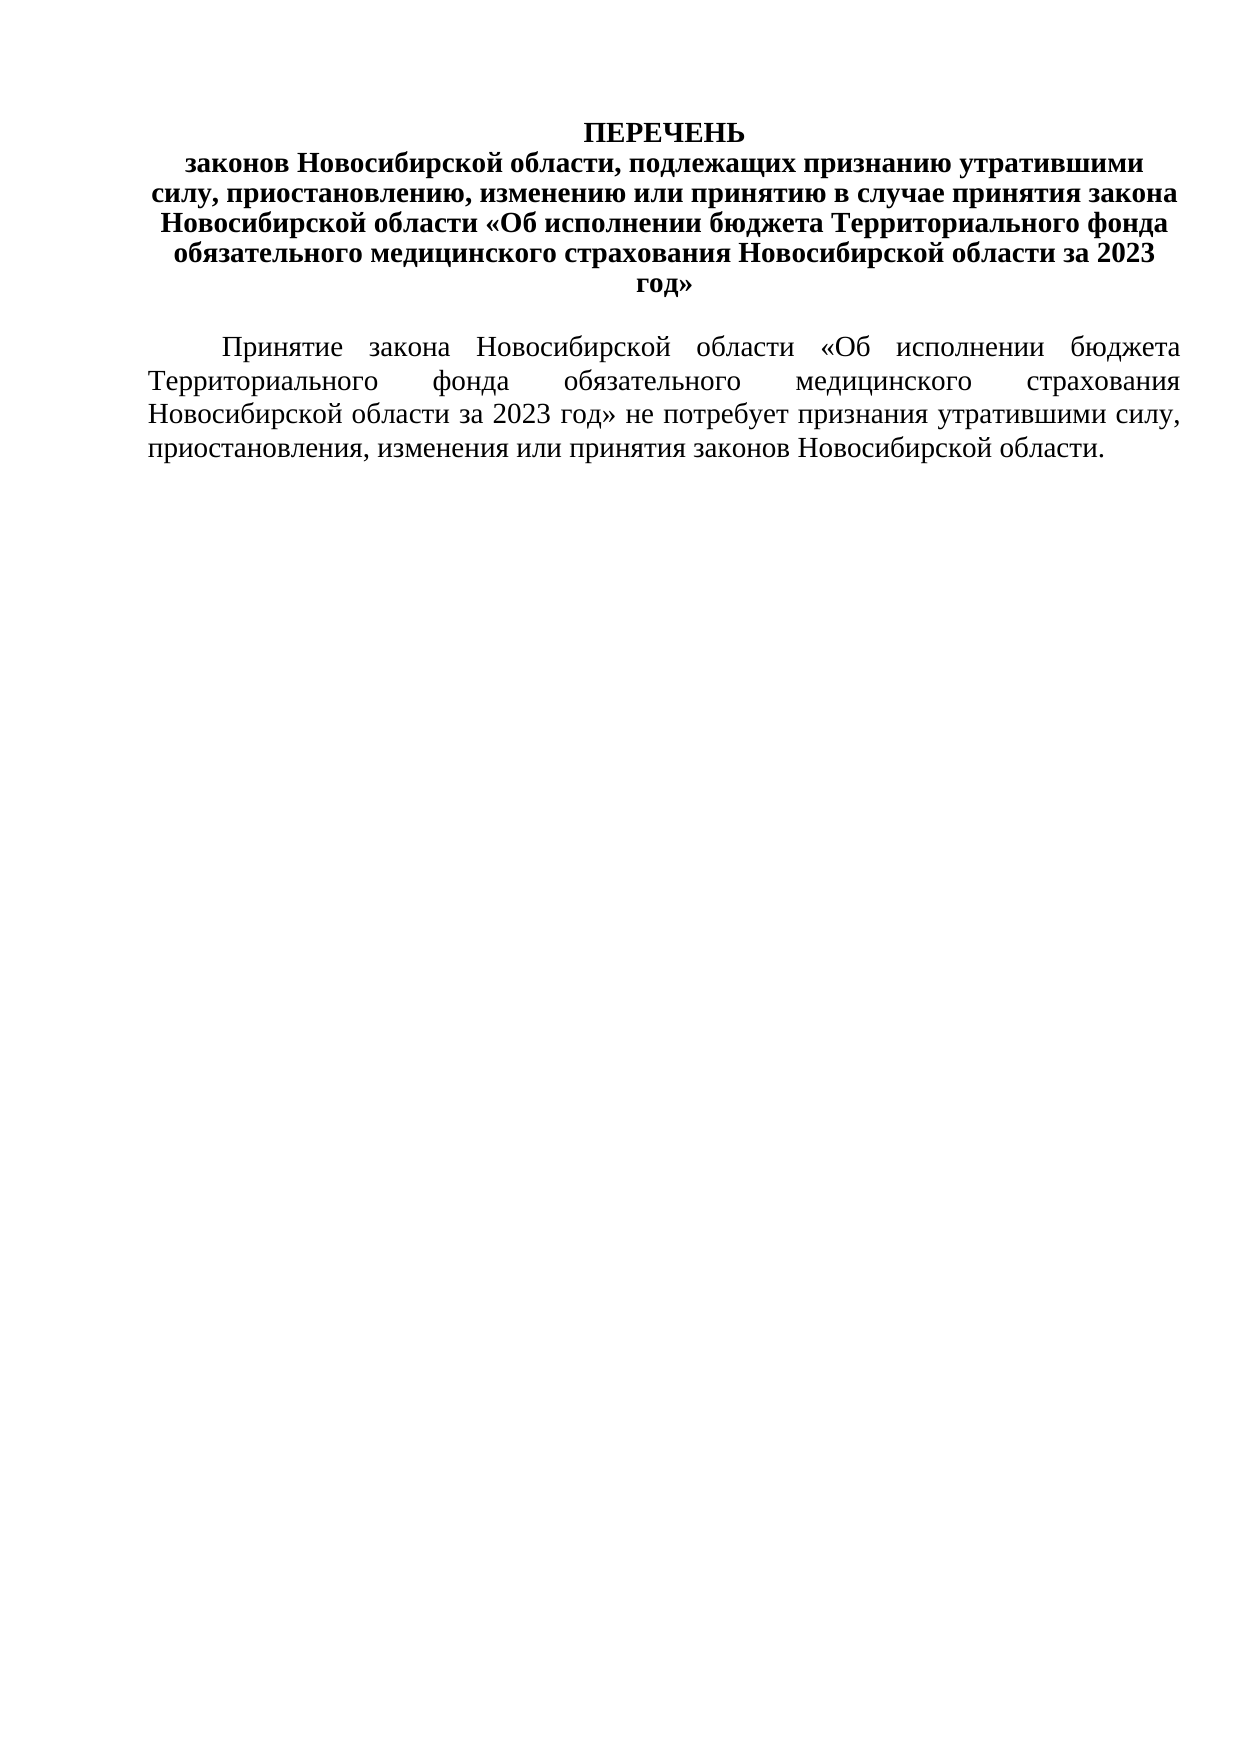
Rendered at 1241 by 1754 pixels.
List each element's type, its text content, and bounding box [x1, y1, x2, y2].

title ПЕРЕЧЕНЬ [148, 118, 1181, 148]
text законов Новосибирской области, подлежащих признанию утратившими силу, приостановлению, изменению или принятию в случае принятия закона Новосибирской области «Об исполнении бюджета Территориального фонда обязательного медицинского страхования Новосибирской области за 2023 год» [148, 148, 1181, 299]
text Принятие закона Новосибирской области «Об исполнении бюджета Территориального фонда обязательного медицинского страхования Новосибирской области за 2023 год» не потребует признания утратившими силу, приостановления, изменения или принятия законов Новосибирской области. [148, 329, 1181, 463]
